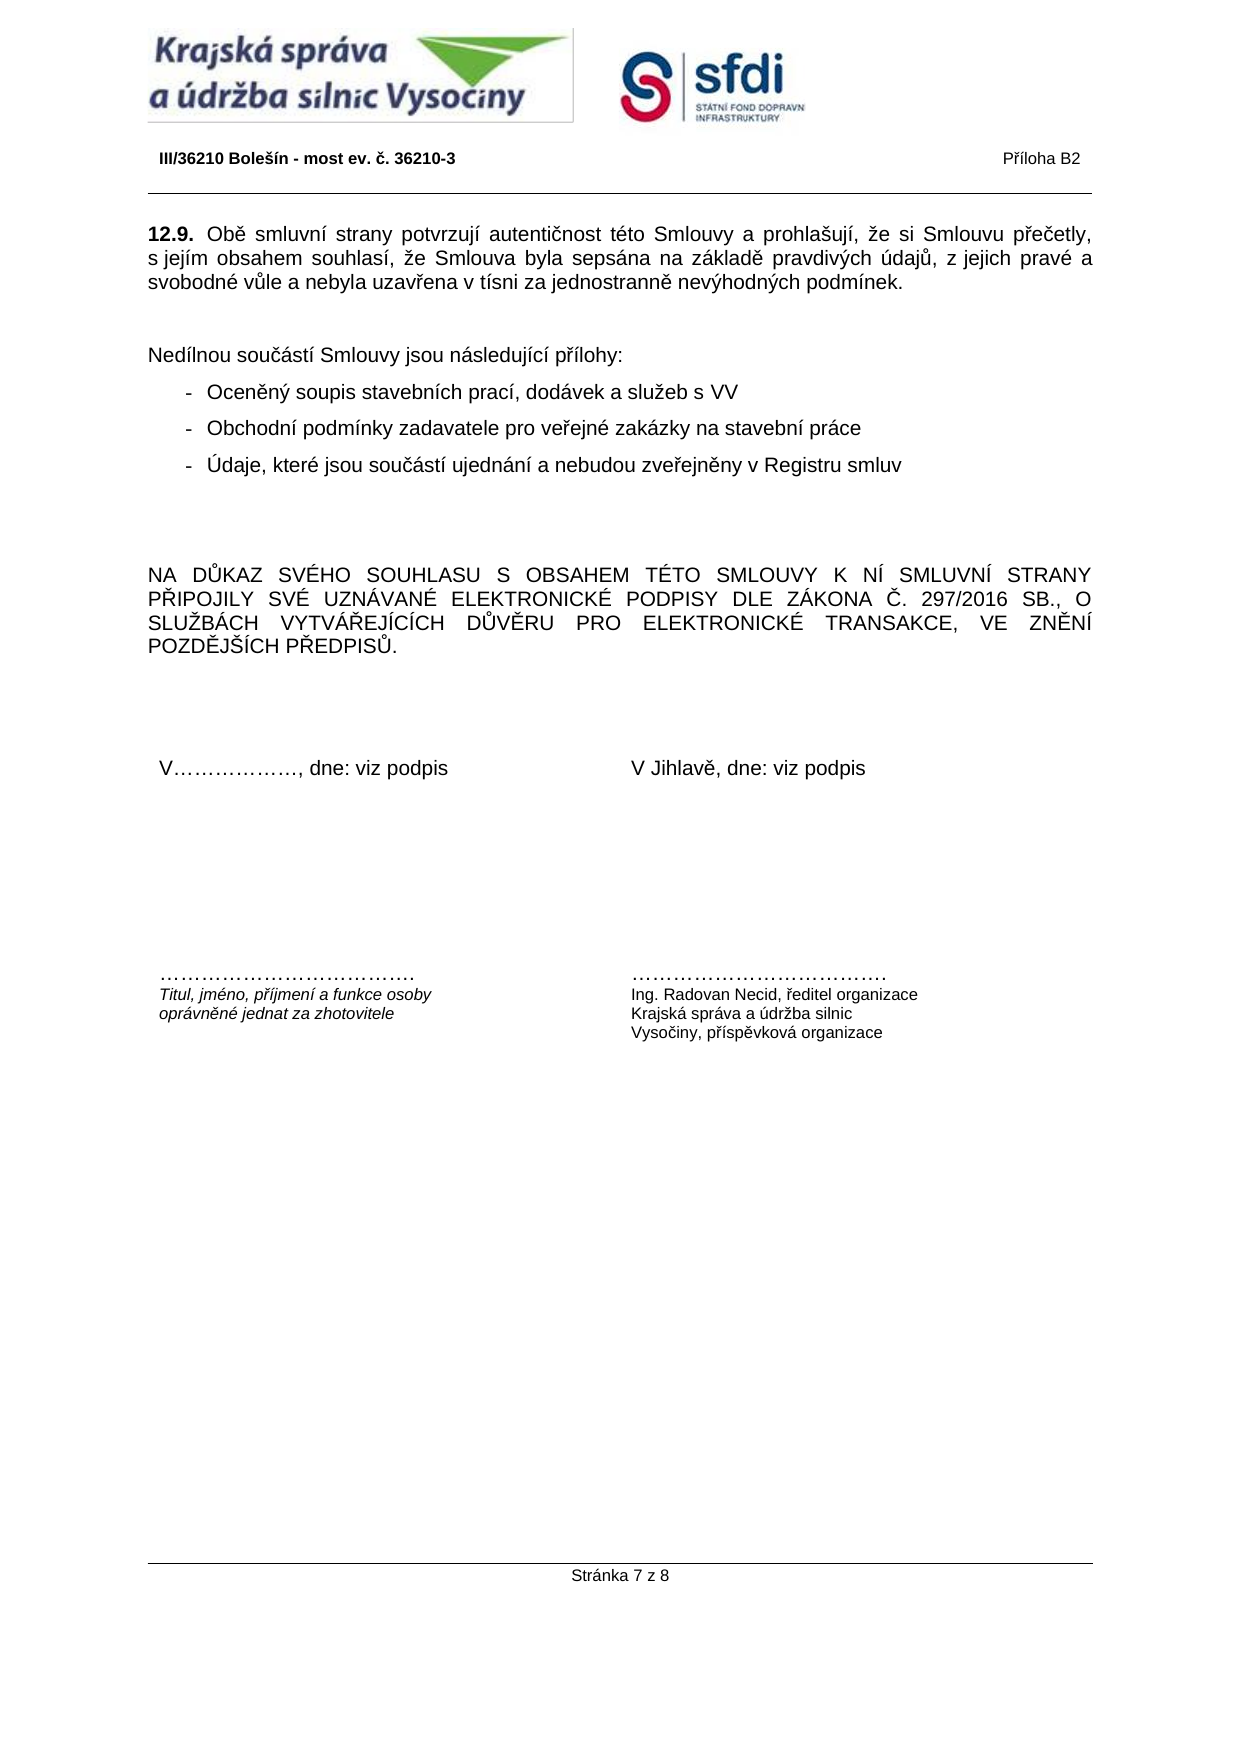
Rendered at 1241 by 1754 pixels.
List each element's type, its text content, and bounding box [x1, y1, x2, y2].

list Obchodní podmínky zadavatele pro veřejné zakázky na stavební práce [185, 416, 1093, 440]
table_cell ………………………………. Ing. Radovan Necid, ředitel organizace Krajská správa a údržba silnic Vysočiny, příspěvková organizace [620, 793, 1092, 1042]
list Obě smluvní strany potvrzují autentičnost této Smlouvy a prohlašují, že si Smlouvu přečetly, s jejím obsahem souhlasí, že Smlouva byla sepsána na základě pravdivých údajů, z jejich pravé a svobodné vůle a nebyla uzavřena v tísni za jednostranně nevýhodných podmínek. [148, 222, 1093, 294]
text Nedílnou součástí Smlouvy jsou následující přílohy: [148, 343, 1093, 367]
picture [147, 28, 574, 124]
list Údaje, které jsou součástí ujednání a nebudou zveřejněny v Registru smluv [185, 453, 1093, 477]
text NA DŮKAZ SVÉHO SOUHLASU S OBSAHEM TÉTO smlouvy K NÍ SMLUVNÍ STRANY PŘIPOJILY SVÉ UZNÁVANÉ ELEKTRONICKÉ PODPISY DLE ZÁKONA Č. 297/2016 SB., O SLUŽBÁCH VYTVÁŘEJÍCÍCH DŮVĚRU PRO ELEKTRONICKÉ TRANSAKCE, VE ZNĚNÍ POZDĚJŠÍCH PŘEDPISŮ. [148, 562, 1093, 658]
list Oceněný soupis stavebních prací, dodávek a služeb s VV [185, 379, 1093, 404]
table_cell ………………………………. Titul, jméno, příjmení a funkce osoby oprávněné jednat za zhotovitele [148, 793, 619, 1042]
picture [617, 32, 805, 136]
table_header V………………, dne: viz podpis [148, 744, 619, 793]
table_header V Jihlavě, dne: viz podpis [620, 744, 1092, 793]
